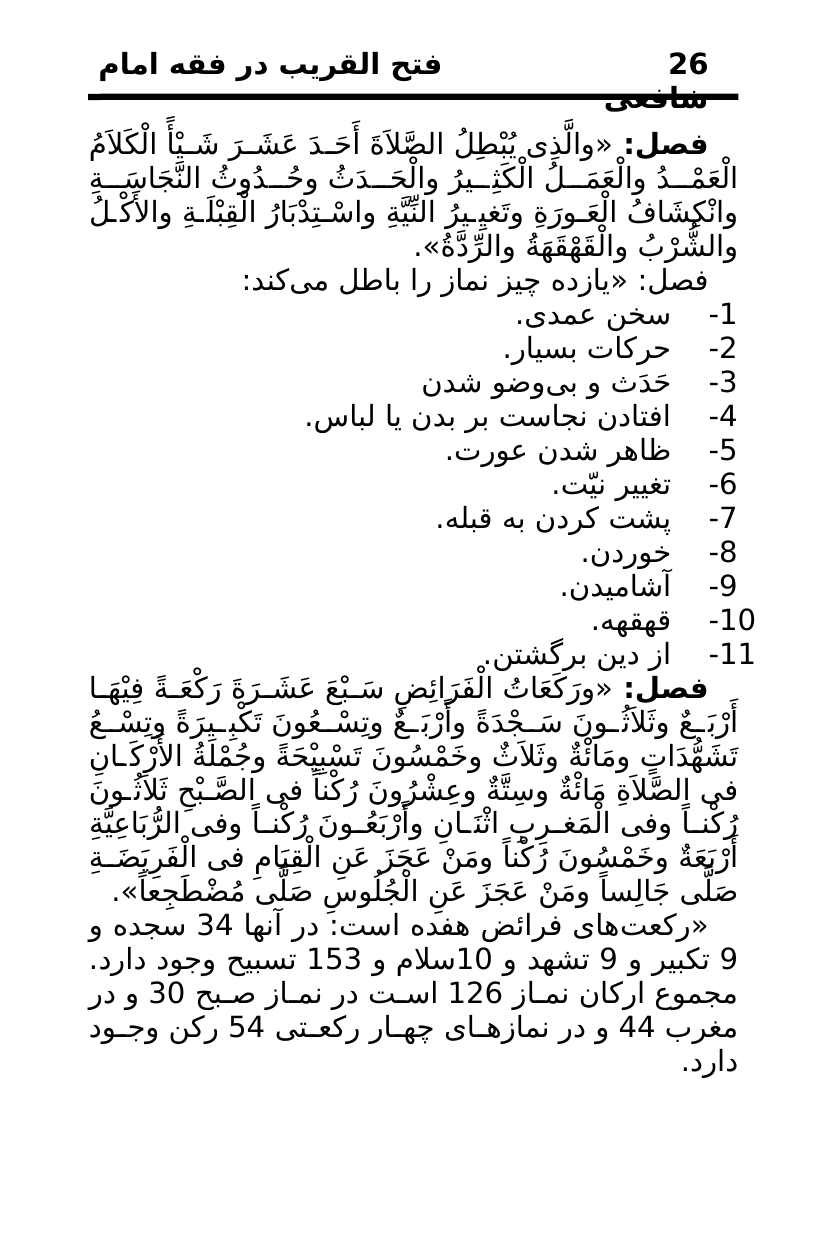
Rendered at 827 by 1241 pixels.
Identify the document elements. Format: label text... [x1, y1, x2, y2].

list قهقهه. [89, 603, 708, 637]
list حرکات بسیار. [89, 331, 708, 365]
list از دین برگشتن. [89, 637, 708, 671]
text فصل: «ورَکَعَاتُ الْفَرَائِضِ سَبْعَ عَشَرَةَ رَکْعَةً فِيْهَا أَرْبَعٌ وثَلاَثُونَ سَجْدَةً وأَرْبَعٌ وتِسْعُونَ تَکْبِيرَةً وتِسْعُ تَشَهُّدَاتٍ ومَائْةٌ وثَلاَثٌ وخَمْسُونَ تَسْبِيْحَةً وجُمْلَةُ الأَرْکَانِ فی الصَّلاَةِ مَائْةٌ وسِتَّةٌ وعِشْرُونَ رُکْناً فی الصَّبْحِ ثَلاَثُونَ رُکْناً وفی الْمَغرِبِ اثْنَانِ وأَرْبَعُونَ رُکْناً وفی الرُّبَاعِيَّةِ أَرْبَعَةٌ وخَمْسُونَ رُکْناً ومَنْ عَجَزَ عَنِ الْقِيَامِ فی الْفَرِيَضَةِ صَلَّی جَالِساً ومَنْ عَجَزَ عَنِ الْجُلُوسِ صَلَّی مُضْطَجِعاً». [89, 671, 738, 909]
list پشت کردن به قبله. [89, 501, 708, 535]
text فصل: «یازده چیز نماز را باطل می‌کند: [89, 263, 738, 297]
list حَدَث و بی‌وضو شدن [89, 365, 708, 399]
list ظاهر شدن عورت. [89, 433, 708, 467]
list تغییر نیّت. [89, 467, 708, 501]
text «رکعت‌های فرائض هفده است: در آنها 34 سجده و 9 تکبیر و 9 تشهد و 10سلام و 153 تسبیح وجود دارد. مجموع ارکان نماز 126 است در نماز صبح 30 و در مغرب 44 و در نمازهای چهار رکعتی 54 رکن وجود دارد. [89, 909, 738, 1078]
list سخن عمدی. [89, 297, 708, 331]
list آشامیدن. [89, 569, 708, 603]
list خوردن. [89, 535, 708, 569]
text فصل: «والَّذِی يُبْطِلُ الصَّلاَةَ أَحَدَ عَشَرَ شَيْأً الْکَلاَمُ الْعَمْدُ والْعَمَلُ الْکَثِيرُ والْحَدَثُ وحُدُوثُ النَّجَاسَةِ وانْکِشَافُ الْعَورَةِ وتَغيِيرُ النِّيَّةِ واسْتِدْبَارُ الْقِبْلَةِ والأَکْلُ والشُّرْبُ والْقَهْقَهَةُ والرِّدَّةُ». [89, 128, 738, 263]
list افتادن نجاست بر بدن یا لباس. [89, 399, 708, 433]
